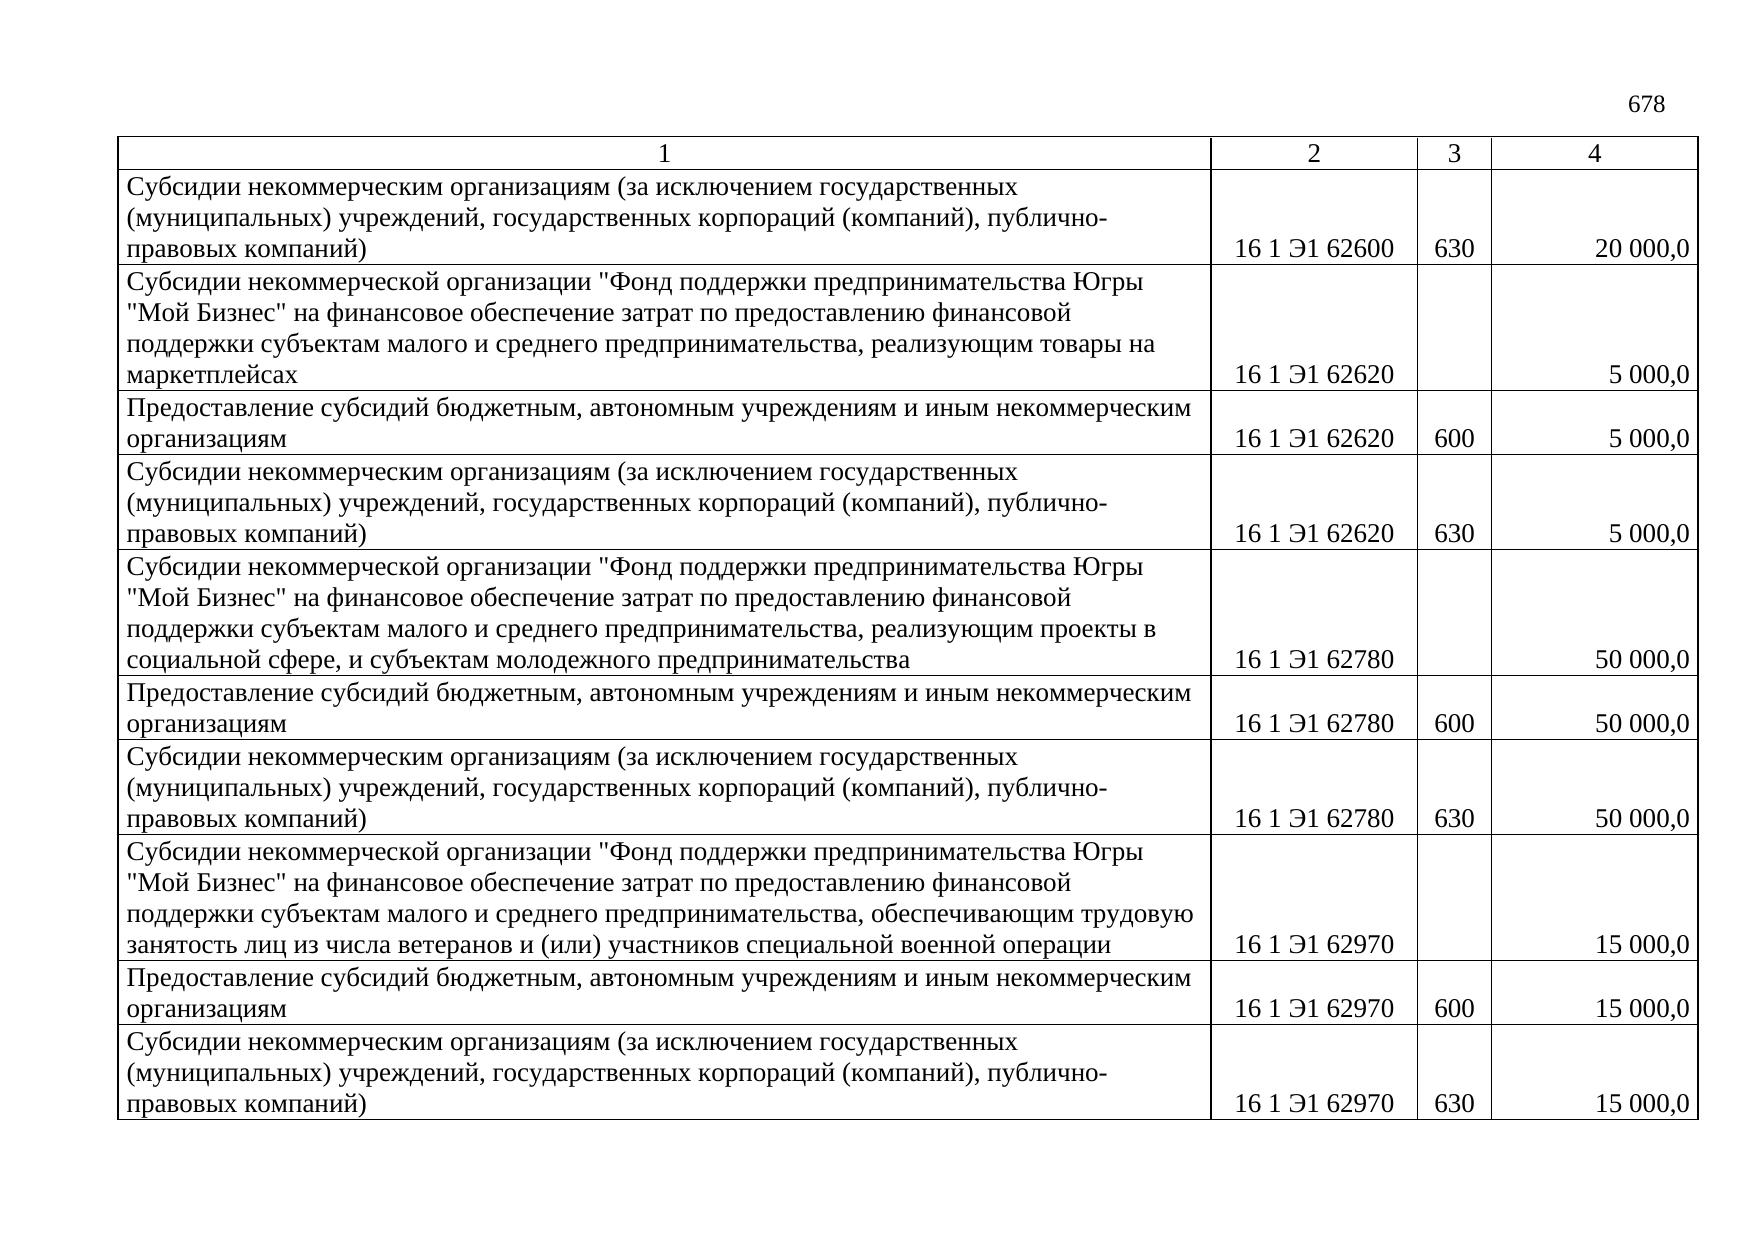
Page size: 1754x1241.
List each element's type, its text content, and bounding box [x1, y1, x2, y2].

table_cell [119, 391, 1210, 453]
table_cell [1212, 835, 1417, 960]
table_header 4 [1492, 137, 1697, 168]
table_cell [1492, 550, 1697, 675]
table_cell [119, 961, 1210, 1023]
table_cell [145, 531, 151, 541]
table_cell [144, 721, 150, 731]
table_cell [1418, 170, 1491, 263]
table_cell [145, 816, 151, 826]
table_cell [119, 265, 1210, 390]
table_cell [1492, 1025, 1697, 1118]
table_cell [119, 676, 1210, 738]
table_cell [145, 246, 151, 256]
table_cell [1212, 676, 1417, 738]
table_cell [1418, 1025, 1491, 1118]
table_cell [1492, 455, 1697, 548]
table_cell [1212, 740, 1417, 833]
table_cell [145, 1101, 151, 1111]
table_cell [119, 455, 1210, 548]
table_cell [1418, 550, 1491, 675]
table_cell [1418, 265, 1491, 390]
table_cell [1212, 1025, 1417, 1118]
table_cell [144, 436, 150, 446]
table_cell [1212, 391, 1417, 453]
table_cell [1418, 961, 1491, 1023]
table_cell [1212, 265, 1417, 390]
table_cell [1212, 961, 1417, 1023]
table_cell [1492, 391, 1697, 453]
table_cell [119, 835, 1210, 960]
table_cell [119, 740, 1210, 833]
table_header 2 [1212, 137, 1417, 168]
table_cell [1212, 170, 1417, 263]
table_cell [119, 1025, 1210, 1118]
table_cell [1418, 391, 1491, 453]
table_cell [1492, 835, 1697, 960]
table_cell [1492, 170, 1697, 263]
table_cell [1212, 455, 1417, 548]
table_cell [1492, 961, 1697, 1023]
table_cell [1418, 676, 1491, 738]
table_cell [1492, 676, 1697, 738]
table_header 1 [119, 137, 1211, 168]
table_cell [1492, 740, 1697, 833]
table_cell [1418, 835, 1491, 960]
table_header 3 [1418, 137, 1491, 168]
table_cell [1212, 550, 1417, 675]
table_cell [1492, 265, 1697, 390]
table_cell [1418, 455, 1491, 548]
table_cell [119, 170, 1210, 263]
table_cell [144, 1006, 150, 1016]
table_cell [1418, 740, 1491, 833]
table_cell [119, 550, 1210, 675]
